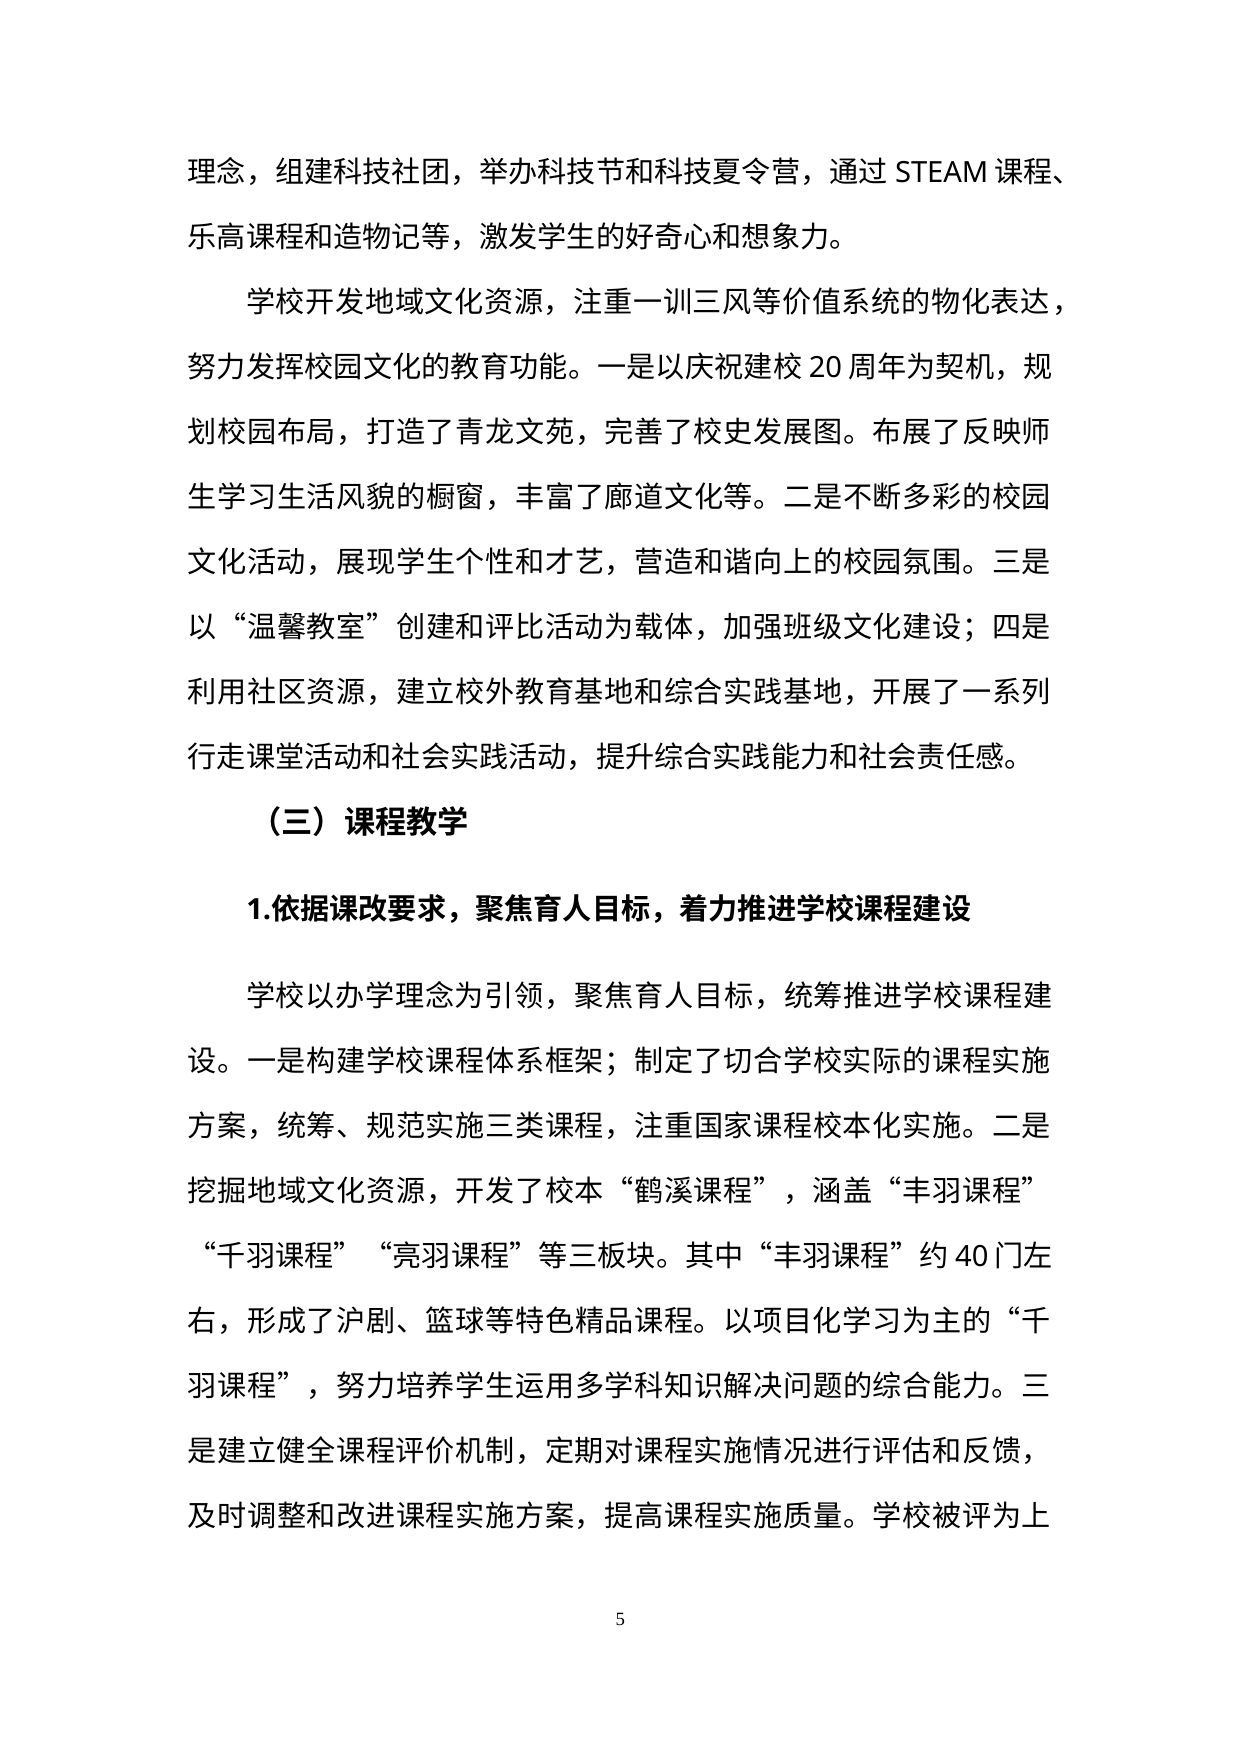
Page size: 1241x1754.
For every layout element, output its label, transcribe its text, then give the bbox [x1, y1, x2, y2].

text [187, 961, 1053, 1546]
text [187, 137, 1053, 267]
text 学校开发地域文化资源，注重一训三风等价值系统的物化表达，努力发挥校园文化的教育功能。一是以庆祝建校20周年为契机，规划校园布局，打造了青龙文苑，完善了校史发展图。布展了反映师生学习生活风貌的橱窗，丰富了廊道文化等。二是不断多彩的校园文化活动，展现学生个性和才艺，营造和谐向上的校园氛围。三是以“温馨教室”创建和评比活动为载体，加强班级文化建设；四是利用社区资源，建立校外教育基地和综合实践基地，开展了一系列行走课堂活动和社会实践活动，提升综合实践能力和社会责任感。 [187, 267, 1053, 787]
text （三）课程教学 [187, 787, 1053, 852]
text 1.依据课改要求，聚焦育人目标，着力推进学校课程建设 [187, 875, 1053, 940]
